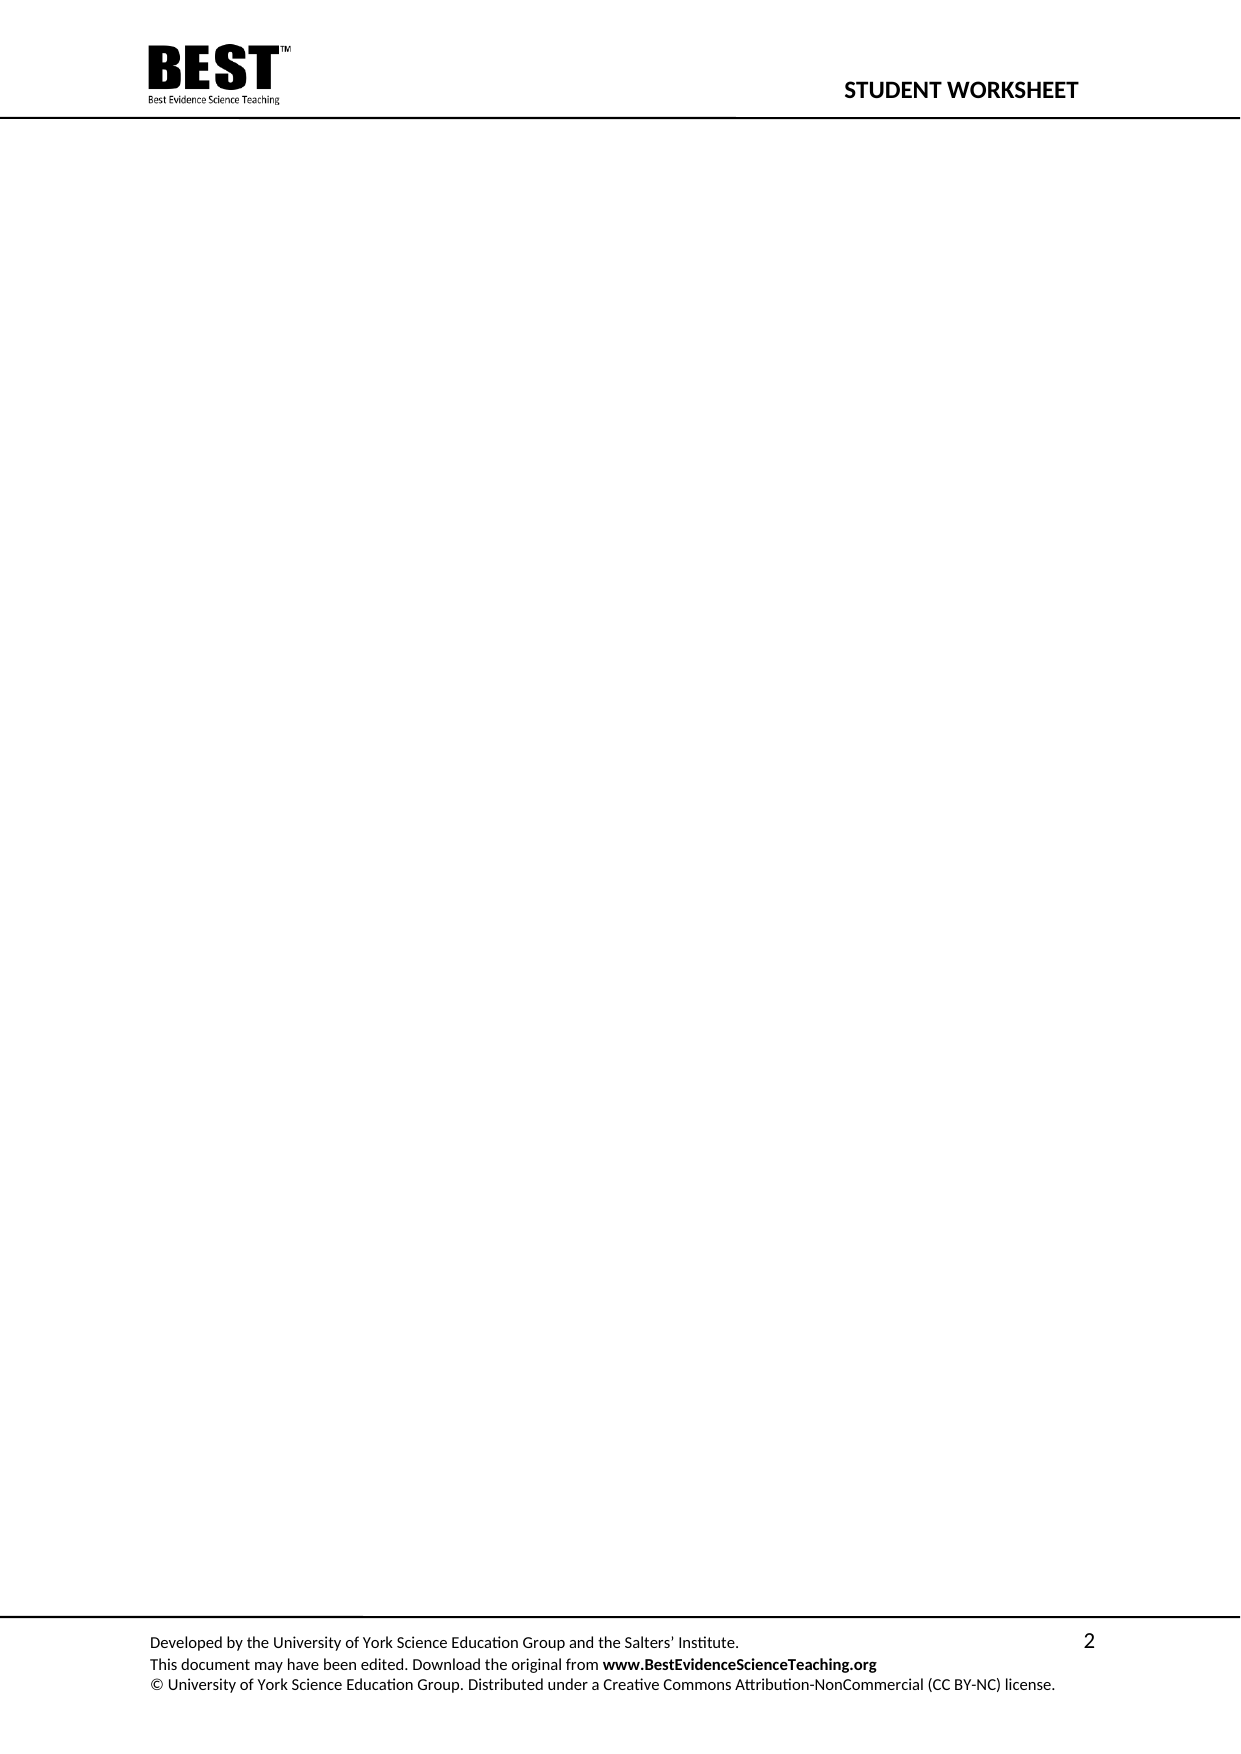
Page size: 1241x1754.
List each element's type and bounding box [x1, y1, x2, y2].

picture [148, 44, 291, 105]
